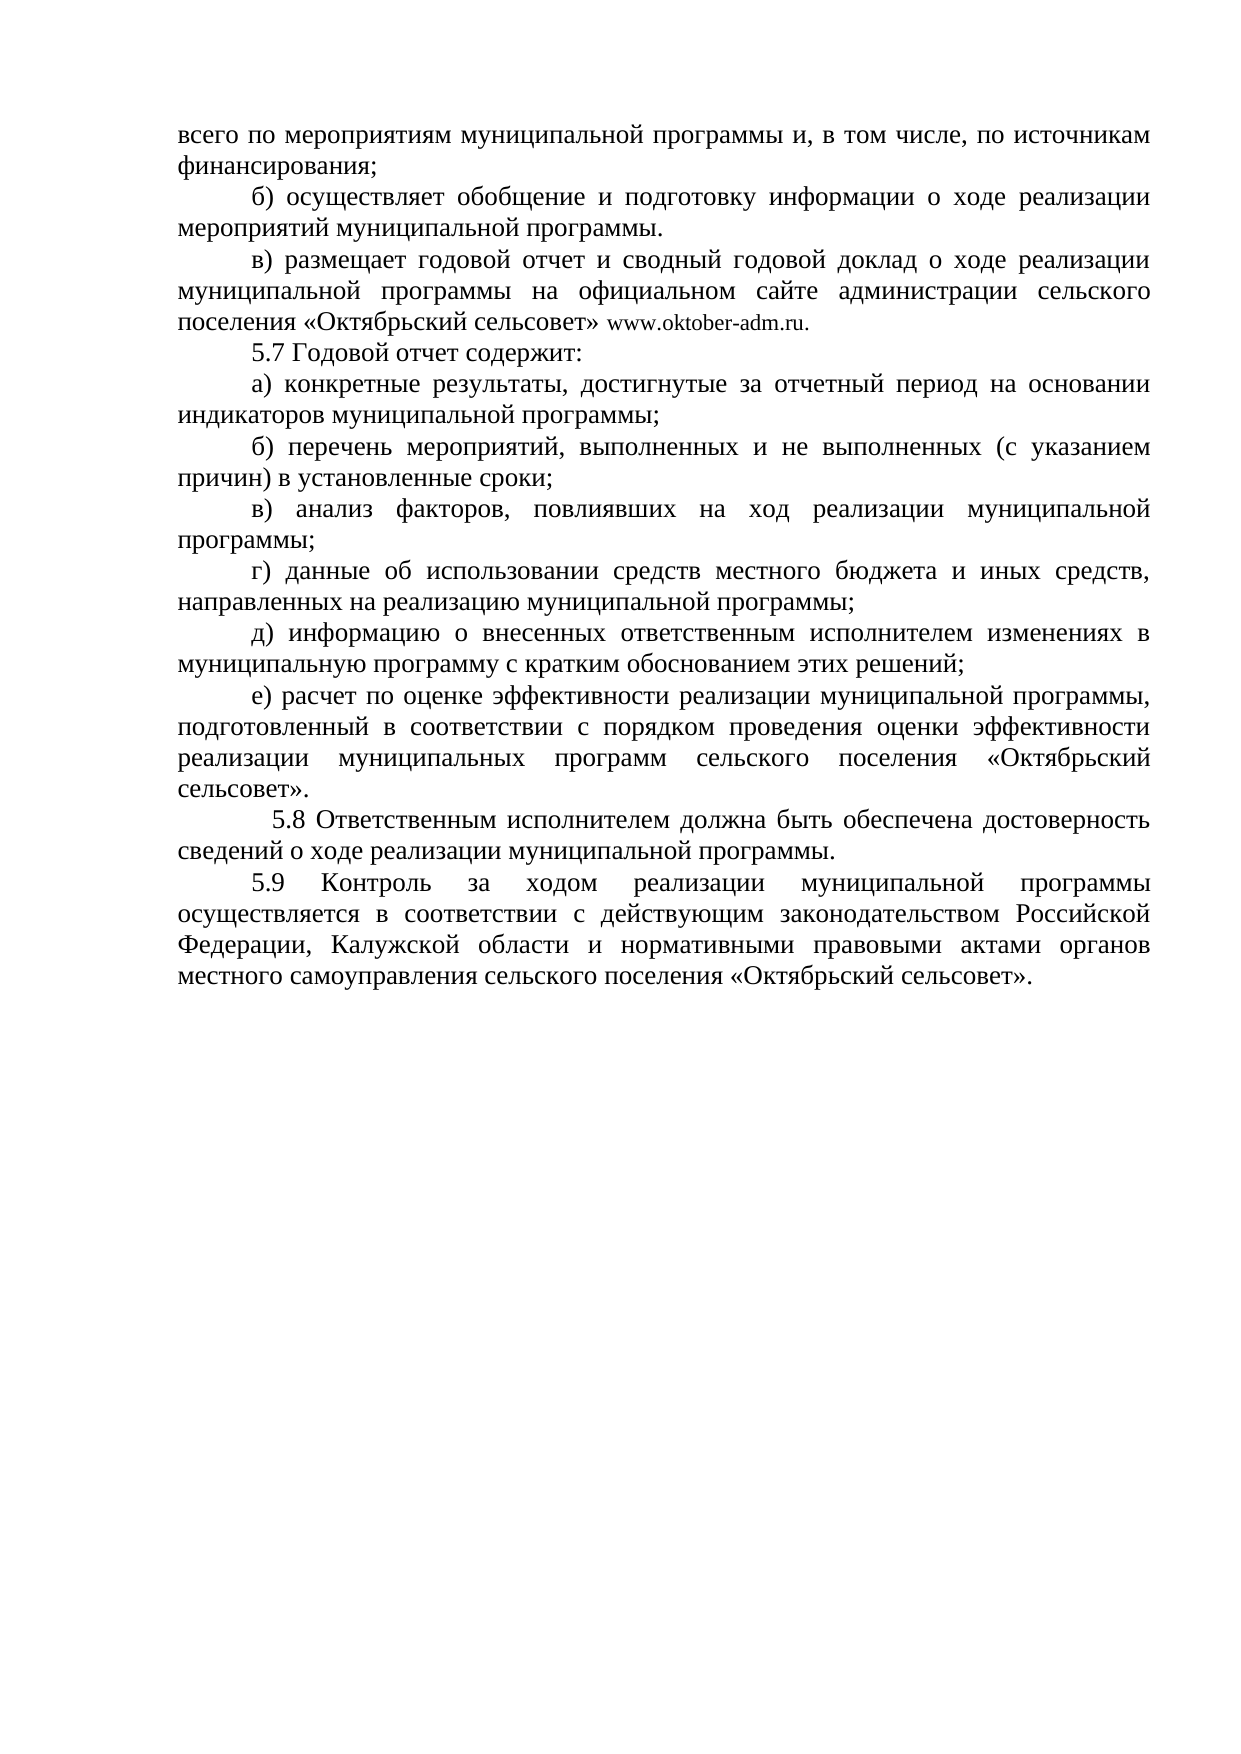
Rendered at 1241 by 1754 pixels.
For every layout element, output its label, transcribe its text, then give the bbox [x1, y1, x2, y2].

text а) конкретные результаты, достигнутые за отчетный период на основании индикаторов муниципальной программы; [177, 367, 1152, 429]
text е) расчет по оценке эффективности реализации муниципальной программы, подготовленный в соответствии с порядком проведения оценки эффективности реализации муниципальных программ сельского поселения «Октябрьский сельсовет». [177, 679, 1152, 803]
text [177, 118, 1152, 180]
text в) размещает годовой отчет и сводный годовой доклад о ходе реализации муниципальной программы на официальном сайте администрации сельского поселения «Октябрьский сельсовет» www.oktober-adm.ru. [177, 243, 1152, 336]
text 5.9 Контроль за ходом реализации муниципальной программы осуществляется в соответствии с действующим законодательством Российской Федерации, Калужской области и нормативными правовыми актами органов местного самоуправления сельского поселения «Октябрьский сельсовет». [177, 866, 1152, 990]
text д) информацию о внесенных ответственным исполнителем изменениях в муниципальную программу с кратким обоснованием этих решений; [177, 616, 1152, 679]
text б) перечень мероприятий, выполненных и не выполненных (с указанием причин) в установленные сроки; [177, 429, 1152, 492]
text г) данные об использовании средств местного бюджета и иных средств, направленных на реализацию муниципальной программы; [177, 554, 1152, 616]
text б) осуществляет обобщение и подготовку информации о ходе реализации мероприятий муниципальной программы. [177, 180, 1152, 243]
text в) анализ факторов, повлиявших на ход реализации муниципальной программы; [177, 492, 1152, 554]
text 5.8 Ответственным исполнителем должна быть обеспечена достоверность сведений о ходе реализации муниципальной программы. [177, 803, 1152, 866]
text 5.7 Годовой отчет содержит: [177, 336, 1152, 367]
